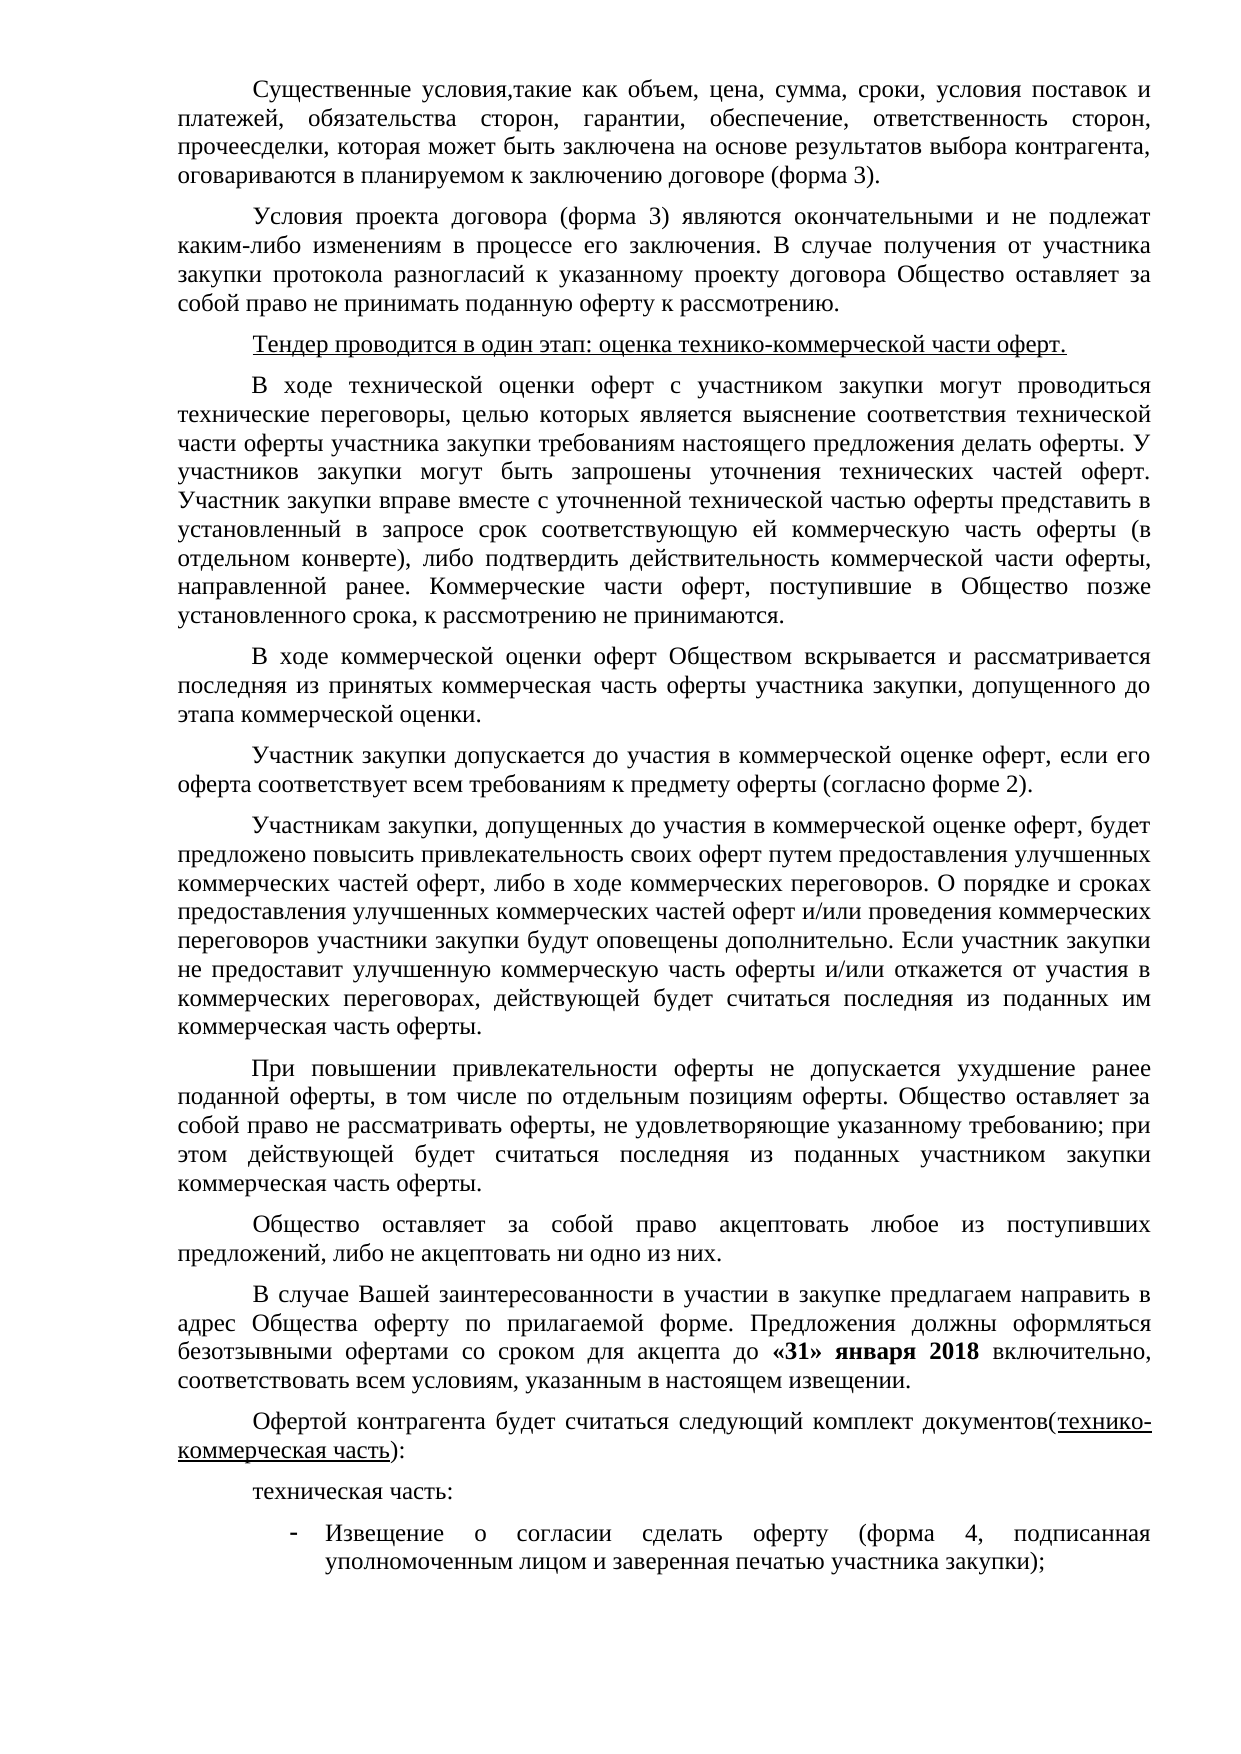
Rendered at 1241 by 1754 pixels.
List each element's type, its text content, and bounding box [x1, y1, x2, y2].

list Участникам закупки, допущенных до участия в коммерческой оценке оферт, будет предложено повысить привлекательность своих оферт путем предоставления улучшенных коммерческих частей оферт, либо в ходе коммерческих переговоров. О порядке и сроках предоставления улучшенных коммерческих частей оферт и/или проведения коммерческих переговоров участники закупки будут оповещены дополнительно. Если участник закупки не предоставит улучшенную коммерческую часть оферты и/или откажется от участия в коммерческих переговорах, действующей будет считаться последняя из поданных им коммерческая часть оферты. [177, 810, 1152, 1040]
list Участник закупки допускается до участия в коммерческой оценке оферт, если его оферта соответствует всем требованиям к предмету оферты (согласно форме 2). [177, 740, 1152, 798]
list Извещение о согласии сделать оферту (форма 4, подписанная уполномоченным лицом и заверенная печатью участника закупки); [289, 1518, 1152, 1575]
text Офертой контрагента будет считаться следующий комплект документов(технико-коммерческая часть): [177, 1406, 1152, 1464]
text В случае Вашей заинтересованности в участии в закупке предлагаем направить в адрес Общества оферту по прилагаемой форме. Предложения должны оформляться безотзывными офертами со сроком для акцепта до «31» января 2018 включительно, соответствовать всем условиям, указанным в настоящем извещении. [177, 1279, 1152, 1394]
text Общество оставляет за собой право акцептовать любое из поступивших предложений, либо не акцептовать ни одно из них. [177, 1209, 1152, 1266]
text Тендер проводится в один этап: оценка технико-коммерческой части оферт. [177, 329, 1152, 358]
text Существенные условия,такие как объем, цена, сумма, сроки, условия поставок и платежей, обязательства сторон, гарантии, обеспечение, ответственность сторон, прочеесделки, которая может быть заключена на основе результатов выбора контрагента, оговариваются в планируемом к заключению договоре (форма 3). [177, 74, 1152, 189]
list При повышении привлекательности оферты не допускается ухудшение ранее поданной оферты, в том числе по отдельным позициям оферты. Общество оставляет за собой право не рассматривать оферты, не удовлетворяющие указанному требованию; при этом действующей будет считаться последняя из поданных участником закупки коммерческая часть оферты. [177, 1053, 1152, 1196]
list В ходе коммерческой оценки оферт Обществом вскрывается и рассматривается последняя из принятых коммерческая часть оферты участника закупки, допущенного до этапа коммерческой оценки. [177, 641, 1152, 728]
list В ходе технической оценки оферт с участником закупки могут проводиться технические переговоры, целью которых является выяснение соответствия технической части оферты участника закупки требованиям настоящего предложения делать оферты. У участников закупки могут быть запрошены уточнения технических частей оферт. Участник закупки вправе вместе с уточненной технической частью оферты представить в установленный в запросе срок соответствующую ей коммерческую часть оферты (в отдельном конверте), либо подтвердить действительность коммерческой части оферты, направленной ранее. Коммерческие части оферт, поступившие в Общество позже установленного срока, к рассмотрению не принимаются. [177, 370, 1152, 629]
text техническая часть: [177, 1476, 1152, 1505]
text Условия проекта договора (форма 3) являются окончательными и не подлежат каким-либо изменениям в процессе его заключения. В случае получения от участника закупки протокола разногласий к указанному проекту договора Общество оставляет за собой право не принимать поданную оферту к рассмотрению. [177, 201, 1152, 316]
